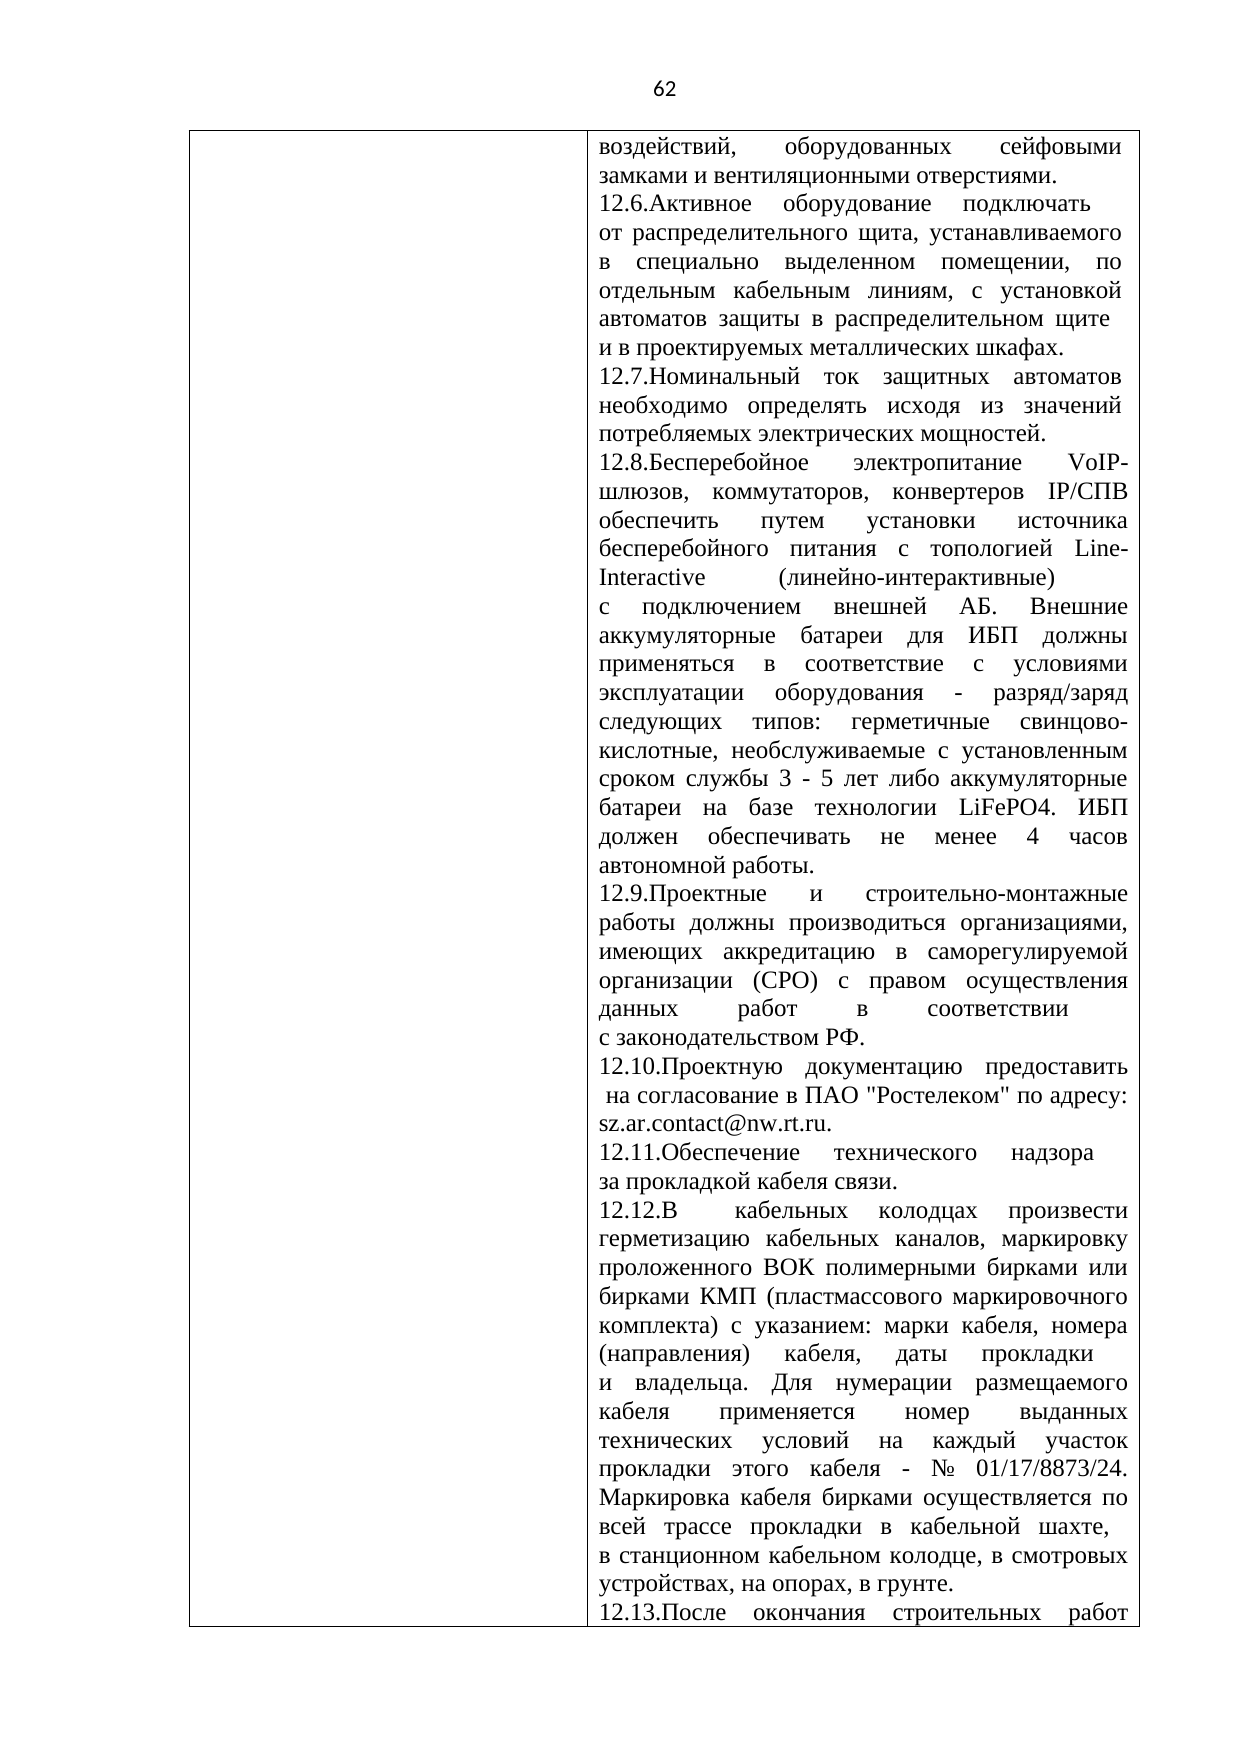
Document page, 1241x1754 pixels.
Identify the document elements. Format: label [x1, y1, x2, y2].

table_cell [190, 131, 587, 1626]
table_cell [588, 131, 1139, 1626]
